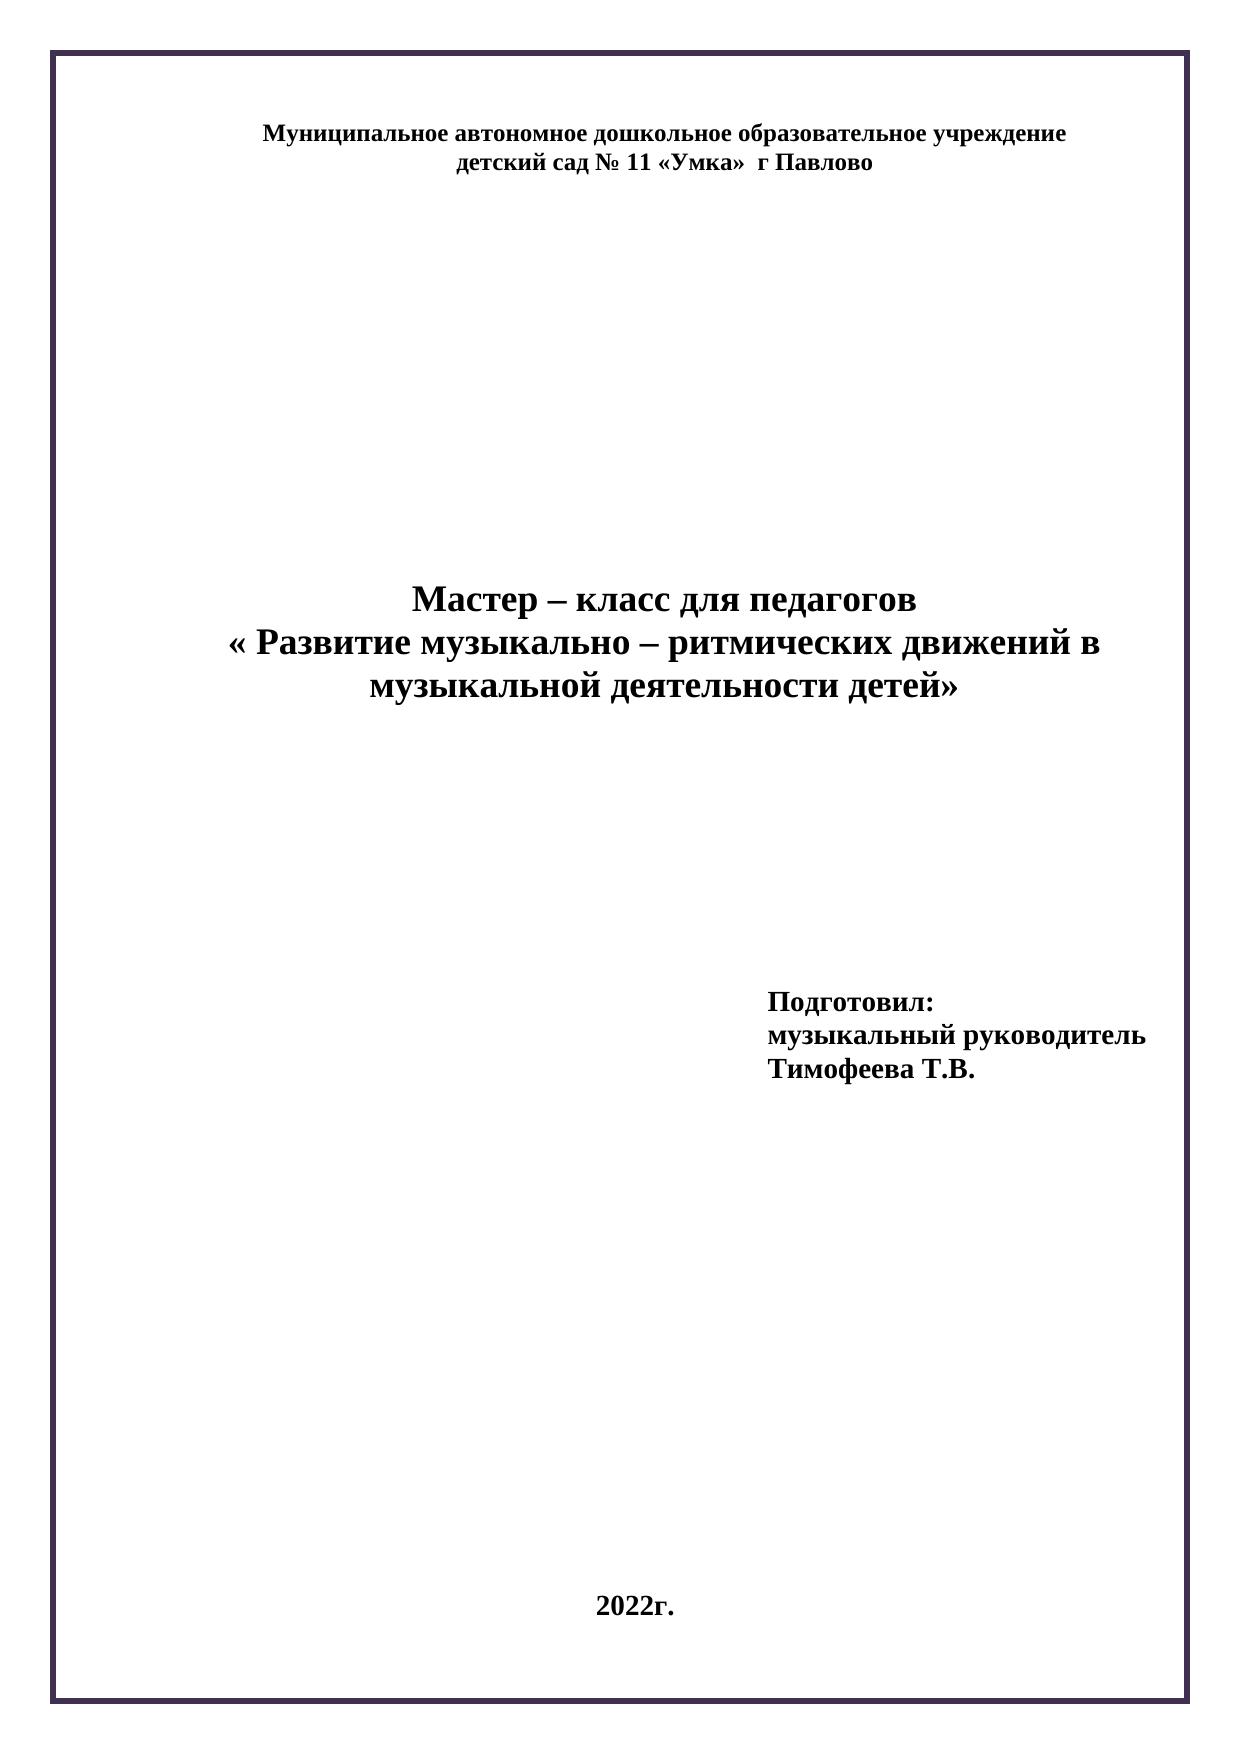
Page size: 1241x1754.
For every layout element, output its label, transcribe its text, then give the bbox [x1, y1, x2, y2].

text музыкальный руководитель [767, 1017, 1152, 1051]
text 2022г. [118, 1588, 1152, 1621]
text Тимофеева Т.В. [767, 1051, 1152, 1084]
text « Развитие музыкально – ритмических движений в музыкальной деятельности детей» [177, 620, 1152, 706]
text Муниципальное автономное дошкольное образовательное учреждение [148, 118, 1152, 147]
text Мастер – класс для педагогов [177, 577, 1152, 620]
text детский сад № 11 «Умка» г Павлово [148, 147, 1152, 176]
text Подготовил: [767, 984, 1152, 1017]
